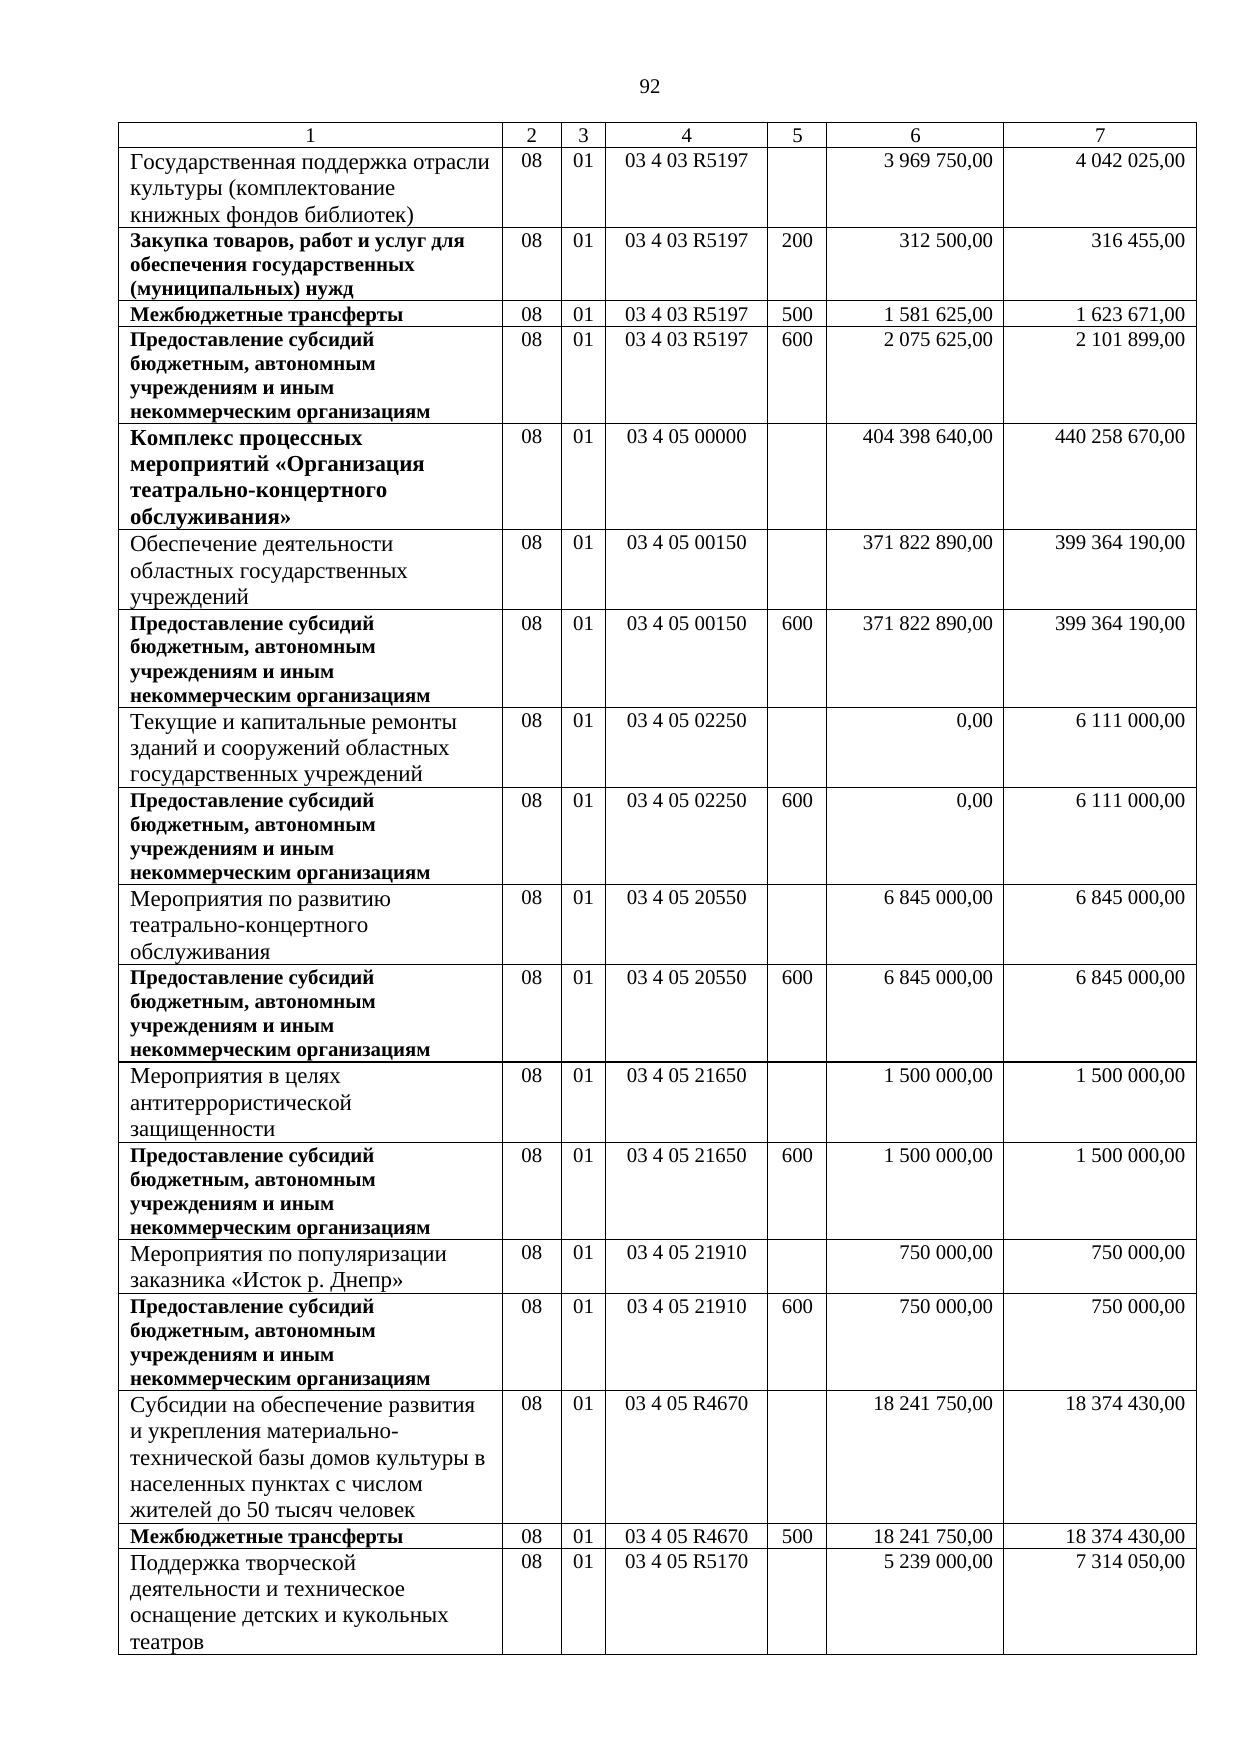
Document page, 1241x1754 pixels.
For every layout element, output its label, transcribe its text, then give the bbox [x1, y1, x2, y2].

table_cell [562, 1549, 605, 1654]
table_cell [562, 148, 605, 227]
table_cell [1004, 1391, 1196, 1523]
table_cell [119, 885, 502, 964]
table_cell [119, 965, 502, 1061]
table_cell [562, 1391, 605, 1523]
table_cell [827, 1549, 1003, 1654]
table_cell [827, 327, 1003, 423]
table_header 6 [827, 123, 1003, 147]
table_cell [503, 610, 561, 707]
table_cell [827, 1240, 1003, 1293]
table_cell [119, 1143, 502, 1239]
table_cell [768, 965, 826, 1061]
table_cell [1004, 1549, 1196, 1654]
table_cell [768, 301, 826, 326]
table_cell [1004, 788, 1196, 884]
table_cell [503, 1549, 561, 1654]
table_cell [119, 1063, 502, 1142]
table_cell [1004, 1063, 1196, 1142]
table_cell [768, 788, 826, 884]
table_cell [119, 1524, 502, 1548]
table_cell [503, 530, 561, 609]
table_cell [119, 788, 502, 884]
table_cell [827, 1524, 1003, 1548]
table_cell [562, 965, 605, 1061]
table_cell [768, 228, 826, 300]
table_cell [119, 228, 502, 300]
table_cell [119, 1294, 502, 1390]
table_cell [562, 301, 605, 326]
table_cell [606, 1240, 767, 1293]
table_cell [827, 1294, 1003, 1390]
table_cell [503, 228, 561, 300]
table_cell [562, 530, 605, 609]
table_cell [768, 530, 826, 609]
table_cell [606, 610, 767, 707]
table_header 4 [606, 123, 767, 147]
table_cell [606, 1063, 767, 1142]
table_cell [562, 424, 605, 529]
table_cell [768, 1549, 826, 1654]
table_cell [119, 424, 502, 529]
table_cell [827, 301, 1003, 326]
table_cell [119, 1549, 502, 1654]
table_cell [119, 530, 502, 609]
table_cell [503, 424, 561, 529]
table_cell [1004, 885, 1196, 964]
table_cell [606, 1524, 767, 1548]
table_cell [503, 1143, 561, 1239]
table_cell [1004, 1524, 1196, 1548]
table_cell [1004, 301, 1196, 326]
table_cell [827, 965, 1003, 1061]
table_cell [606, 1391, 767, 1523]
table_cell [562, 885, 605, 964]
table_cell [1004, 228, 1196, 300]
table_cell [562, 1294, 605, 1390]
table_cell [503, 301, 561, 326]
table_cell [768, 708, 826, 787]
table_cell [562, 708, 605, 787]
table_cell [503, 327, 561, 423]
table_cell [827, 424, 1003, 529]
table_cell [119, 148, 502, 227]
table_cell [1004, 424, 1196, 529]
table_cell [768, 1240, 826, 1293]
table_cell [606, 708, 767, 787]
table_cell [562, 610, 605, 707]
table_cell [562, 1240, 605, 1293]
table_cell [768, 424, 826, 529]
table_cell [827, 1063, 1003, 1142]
table_header 1 [119, 123, 502, 147]
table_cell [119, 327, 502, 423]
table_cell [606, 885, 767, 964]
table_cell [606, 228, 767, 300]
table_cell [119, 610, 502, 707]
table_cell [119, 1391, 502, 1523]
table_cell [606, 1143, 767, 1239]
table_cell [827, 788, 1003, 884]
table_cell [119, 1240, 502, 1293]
table_header 5 [768, 123, 826, 147]
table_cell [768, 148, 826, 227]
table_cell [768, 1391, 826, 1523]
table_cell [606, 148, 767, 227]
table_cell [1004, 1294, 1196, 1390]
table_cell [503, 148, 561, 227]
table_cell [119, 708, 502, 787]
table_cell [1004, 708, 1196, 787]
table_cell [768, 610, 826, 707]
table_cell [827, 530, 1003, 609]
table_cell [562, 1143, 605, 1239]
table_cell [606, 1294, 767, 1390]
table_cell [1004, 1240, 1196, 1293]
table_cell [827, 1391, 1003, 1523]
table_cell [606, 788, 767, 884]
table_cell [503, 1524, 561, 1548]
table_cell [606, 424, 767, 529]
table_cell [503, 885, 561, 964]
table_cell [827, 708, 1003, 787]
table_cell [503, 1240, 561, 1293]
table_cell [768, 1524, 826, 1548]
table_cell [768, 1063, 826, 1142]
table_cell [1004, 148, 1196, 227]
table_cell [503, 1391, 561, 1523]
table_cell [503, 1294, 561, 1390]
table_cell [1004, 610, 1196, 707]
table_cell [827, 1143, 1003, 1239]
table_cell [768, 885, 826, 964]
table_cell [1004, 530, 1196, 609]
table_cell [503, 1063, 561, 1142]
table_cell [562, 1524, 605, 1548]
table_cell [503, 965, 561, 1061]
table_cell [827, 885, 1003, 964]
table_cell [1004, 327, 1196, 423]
table_header 3 [562, 123, 605, 147]
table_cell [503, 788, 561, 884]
table_header 7 [1004, 123, 1196, 147]
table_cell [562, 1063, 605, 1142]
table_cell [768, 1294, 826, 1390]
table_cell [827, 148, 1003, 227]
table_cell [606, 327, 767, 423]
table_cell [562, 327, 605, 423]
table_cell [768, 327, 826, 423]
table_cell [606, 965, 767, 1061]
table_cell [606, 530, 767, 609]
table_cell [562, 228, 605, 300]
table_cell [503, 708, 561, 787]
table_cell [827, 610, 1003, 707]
table_header 2 [503, 123, 561, 147]
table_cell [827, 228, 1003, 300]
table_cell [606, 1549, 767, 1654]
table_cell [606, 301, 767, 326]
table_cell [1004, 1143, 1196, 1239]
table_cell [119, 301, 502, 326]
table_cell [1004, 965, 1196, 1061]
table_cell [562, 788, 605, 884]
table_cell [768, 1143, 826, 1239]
